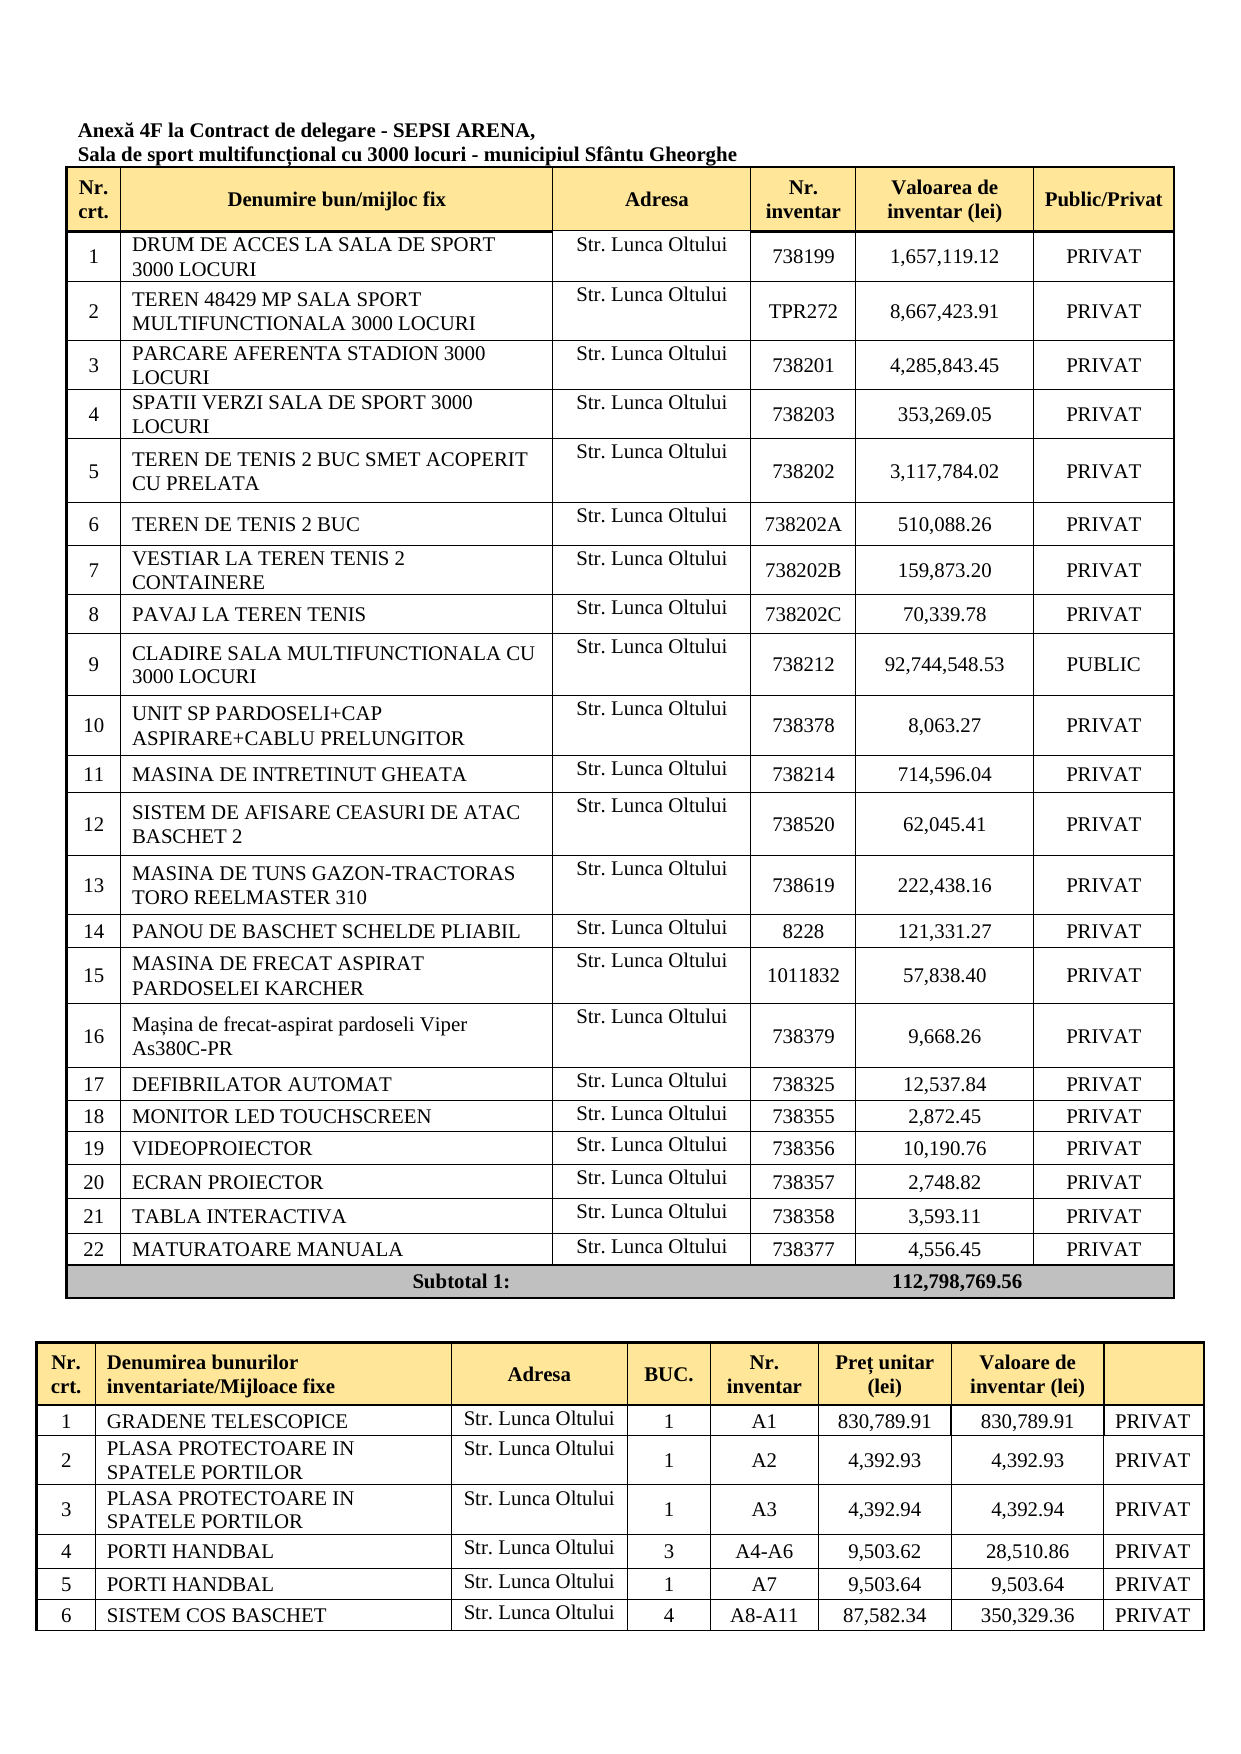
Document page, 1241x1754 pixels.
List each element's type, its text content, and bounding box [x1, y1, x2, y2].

table_cell 87,582.34 [819, 1600, 951, 1630]
table_cell 10,190.76 [856, 1132, 1033, 1164]
table_cell 738358 [751, 1199, 855, 1233]
table_cell DEFIBRILATOR AUTOMAT [121, 1068, 552, 1100]
table_cell TEREN 48429 MP SALA SPORT MULTIFUNCTIONALA 3000 LOCURI [121, 282, 552, 340]
table_cell 738377 [751, 1234, 855, 1264]
table_cell 738356 [751, 1132, 855, 1164]
table_cell PLASA PROTECTOARE IN SPATELE PORTILOR [96, 1436, 451, 1484]
table_cell 1,657,119.12 [856, 233, 1033, 281]
table_cell 8,667,423.91 [856, 282, 1033, 340]
table_cell Str. Lunca Oltului [553, 634, 750, 695]
table_cell PRIVAT [1104, 1436, 1203, 1484]
table_cell 2 [38, 1436, 95, 1484]
table_cell 738203 [751, 390, 855, 438]
table_cell PRIVAT [1034, 595, 1173, 633]
table_cell 5 [68, 439, 120, 502]
table_cell ECRAN PROIECTOR [121, 1165, 552, 1198]
table_cell 738212 [751, 634, 855, 695]
table_cell 5 [38, 1569, 95, 1599]
table_cell 1 [628, 1406, 710, 1435]
table_cell 9 [68, 634, 120, 695]
table_cell 12,537.84 [856, 1068, 1033, 1100]
table_cell 10 [68, 696, 120, 754]
table_cell 4 [68, 390, 120, 438]
table_cell PRIVAT [1104, 1485, 1203, 1533]
table_cell PORTI HANDBAL [96, 1535, 451, 1568]
table_cell 738214 [751, 756, 855, 792]
table_cell MASINA DE TUNS GAZON-TRACTORAS TORO REELMASTER 310 [121, 856, 552, 914]
table_cell Str. Lunca Oltului [452, 1600, 627, 1630]
table_cell 13 [68, 856, 120, 914]
table_cell Mașina de frecat-aspirat pardoseli Viper As380C-PR [121, 1004, 552, 1067]
table_cell 738202C [751, 595, 855, 633]
table_cell Str. Lunca Oltului [553, 1234, 750, 1264]
table_cell PORTI HANDBAL [96, 1569, 451, 1599]
table_header Adresa [452, 1344, 627, 1404]
table_cell TEREN DE TENIS 2 BUC [121, 503, 552, 544]
table_cell 9,668.26 [856, 1004, 1033, 1067]
table_cell Str. Lunca Oltului [553, 595, 750, 633]
table_cell 2,872.45 [856, 1101, 1033, 1131]
table_cell 70,339.78 [856, 595, 1033, 633]
table_cell Public/Privat [1034, 168, 1173, 230]
table_cell Denumire bun/mijloc fix [121, 168, 552, 230]
table_cell Str. Lunca Oltului [452, 1535, 627, 1568]
table_cell 19 [68, 1132, 120, 1164]
table_cell MASINA DE FRECAT ASPIRAT PARDOSELEI KARCHER [121, 948, 552, 1003]
table_header Nr. inventar [711, 1344, 818, 1404]
table_cell 1011832 [751, 948, 855, 1003]
table_header Anexă 4F la Contract de delegare - SEPSI ARENA, Sala de sport multifuncțional cu 3000 locuri - municipiul Sfântu Gheorghe [66, 118, 1174, 166]
table_cell 92,744,548.53 [856, 634, 1033, 695]
table_cell 4,392.93 [952, 1436, 1103, 1484]
table_cell GRADENE TELESCOPICE [96, 1406, 451, 1435]
table_cell 20 [68, 1165, 120, 1198]
table_cell Str. Lunca Oltului [553, 856, 750, 914]
table_cell PRIVAT [1104, 1600, 1203, 1630]
table_cell 350,329.36 [952, 1600, 1103, 1630]
table_cell 738202A [751, 503, 855, 544]
table_cell 21 [68, 1199, 120, 1233]
table_cell VIDEOPROIECTOR [121, 1132, 552, 1164]
table_cell 18 [68, 1101, 120, 1131]
table_cell 222,438.16 [856, 856, 1033, 914]
table_cell 6 [38, 1600, 95, 1630]
table_cell 738378 [751, 696, 855, 754]
table_cell 4,285,843.45 [856, 341, 1033, 389]
table_cell A3 [711, 1485, 818, 1533]
table_cell 510,088.26 [856, 503, 1033, 544]
table_cell A4-A6 [711, 1535, 818, 1568]
table_cell 7 [68, 546, 120, 594]
table_cell PRIVAT [1034, 1234, 1173, 1264]
table_cell 353,269.05 [856, 390, 1033, 438]
table_cell Str. Lunca Oltului [553, 282, 750, 340]
table_cell Str. Lunca Oltului [553, 1101, 750, 1131]
table_cell 15 [68, 948, 120, 1003]
table_cell Str. Lunca Oltului [452, 1436, 627, 1484]
table_cell TPR272 [751, 282, 855, 340]
table_cell SPATII VERZI SALA DE SPORT 3000 LOCURI [121, 390, 552, 438]
table_cell 738202 [751, 439, 855, 502]
table_cell 14 [68, 915, 120, 947]
table_cell 4,392.94 [952, 1485, 1103, 1533]
table_cell 738201 [751, 341, 855, 389]
table_cell 2 [68, 282, 120, 340]
table_cell Adresa [553, 168, 750, 230]
table_cell 738619 [751, 856, 855, 914]
table_cell Str. Lunca Oltului [553, 1165, 750, 1198]
table_cell Str. Lunca Oltului [553, 546, 750, 594]
table_cell Nr. inventar [751, 168, 855, 230]
table_cell PRIVAT [1034, 1199, 1173, 1233]
table_cell Str. Lunca Oltului [553, 390, 750, 438]
table_cell 3 [628, 1535, 710, 1568]
table_cell PRIVAT [1034, 1068, 1173, 1100]
table_cell Valoarea de inventar (lei) [856, 168, 1033, 230]
table_cell PRIVAT [1034, 856, 1173, 914]
table_cell TABLA INTERACTIVA [121, 1199, 552, 1233]
table_cell PRIVAT [1034, 341, 1173, 389]
table_cell PRIVAT [1034, 390, 1173, 438]
table_cell 16 [68, 1004, 120, 1067]
table_cell 4,392.93 [819, 1436, 951, 1484]
table_cell VESTIAR LA TEREN TENIS 2 CONTAINERE [121, 546, 552, 594]
table_cell 4 [628, 1600, 710, 1630]
table_cell PRIVAT [1105, 1406, 1203, 1435]
table_cell SISTEM DE AFISARE CEASURI DE ATAC BASCHET 2 [121, 793, 552, 854]
table_cell PRIVAT [1034, 1132, 1173, 1164]
table_cell PRIVAT [1104, 1535, 1203, 1568]
table_header [1105, 1344, 1203, 1404]
table_cell Str. Lunca Oltului [452, 1569, 627, 1599]
table_cell CLADIRE SALA MULTIFUNCTIONALA CU 3000 LOCURI [121, 634, 552, 695]
table_cell Str. Lunca Oltului [553, 756, 750, 792]
table_cell PLASA PROTECTOARE IN SPATELE PORTILOR [96, 1485, 451, 1533]
table_cell 22 [68, 1234, 120, 1264]
table_cell 830,789.91 [952, 1406, 1103, 1435]
table_cell [1033, 1266, 1173, 1297]
table_cell 112,798,769.56 [856, 1266, 1033, 1297]
table_cell 3 [68, 341, 120, 389]
table_cell 9,503.62 [819, 1535, 951, 1568]
table_cell Str. Lunca Oltului [553, 948, 750, 1003]
table_cell 1 [628, 1569, 710, 1599]
table_cell A2 [711, 1436, 818, 1484]
table_cell Str. Lunca Oltului [553, 696, 750, 754]
table_cell 9,503.64 [952, 1569, 1103, 1599]
table_cell Str. Lunca Oltului [452, 1406, 627, 1435]
table_cell 8228 [751, 915, 855, 947]
table_cell 57,838.40 [856, 948, 1033, 1003]
table_cell 8 [68, 595, 120, 633]
table_cell Str. Lunca Oltului [553, 341, 750, 389]
table_cell 1 [38, 1406, 95, 1435]
table_cell Str. Lunca Oltului [553, 1068, 750, 1100]
table_cell 714,596.04 [856, 756, 1033, 792]
table_cell Str. Lunca Oltului [553, 1199, 750, 1233]
table_cell PANOU DE BASCHET SCHELDE PLIABIL [121, 915, 552, 947]
table_cell 738357 [751, 1165, 855, 1198]
table_cell 1 [68, 233, 120, 281]
table_cell 8,063.27 [856, 696, 1033, 754]
table_cell PRIVAT [1034, 439, 1173, 502]
table_cell PRIVAT [1034, 696, 1173, 754]
table_header BUC. [628, 1344, 710, 1404]
table_cell PRIVAT [1034, 233, 1173, 281]
table_cell 2,748.82 [856, 1165, 1033, 1198]
table_cell PRIVAT [1034, 1004, 1173, 1067]
table_cell 738325 [751, 1068, 855, 1100]
table_cell UNIT SP PARDOSELI+CAP ASPIRARE+CABLU PRELUNGITOR [121, 696, 552, 754]
table_cell 3,593.11 [856, 1199, 1033, 1233]
table_header Denumirea bunurilor inventariate/Mijloace fixe [96, 1344, 451, 1404]
table_cell 121,331.27 [856, 915, 1033, 947]
table_header Nr. crt. [38, 1344, 95, 1404]
table_cell MATURATOARE MANUALA [121, 1234, 552, 1264]
table_cell SISTEM COS BASCHET [96, 1600, 451, 1630]
table_cell Str. Lunca Oltului [553, 231, 750, 281]
table_cell PRIVAT [1104, 1569, 1203, 1599]
table_cell PRIVAT [1034, 793, 1173, 854]
table_cell TEREN DE TENIS 2 BUC SMET ACOPERIT CU PRELATA [121, 439, 552, 502]
table_cell PRIVAT [1034, 756, 1173, 792]
table_cell MASINA DE INTRETINUT GHEATA [121, 756, 552, 792]
table_cell PRIVAT [1034, 546, 1173, 594]
table_cell Str. Lunca Oltului [553, 915, 750, 947]
table_cell PRIVAT [1034, 948, 1173, 1003]
table_cell 738202B [751, 546, 855, 594]
table_cell 6 [68, 503, 120, 544]
table_cell Str. Lunca Oltului [553, 1132, 750, 1164]
table_cell PUBLIC [1034, 634, 1173, 695]
table_cell PAVAJ LA TEREN TENIS [121, 595, 552, 633]
table_cell A7 [711, 1569, 818, 1599]
table_cell Str. Lunca Oltului [553, 1004, 750, 1067]
table_cell Nr. crt. [68, 168, 120, 230]
table_cell Str. Lunca Oltului [452, 1485, 627, 1533]
table_cell 17 [68, 1068, 120, 1100]
table_cell 11 [68, 756, 120, 792]
table_cell PRIVAT [1034, 1101, 1173, 1131]
table_cell 738199 [751, 233, 855, 281]
table_cell A8-A11 [711, 1600, 818, 1630]
table_cell Subtotal 1: [68, 1266, 856, 1297]
table_cell PRIVAT [1034, 282, 1173, 340]
table_cell PRIVAT [1034, 915, 1173, 947]
table_cell 3 [38, 1485, 95, 1533]
table_cell PRIVAT [1034, 1165, 1173, 1198]
table_header Preț unitar (lei) [819, 1344, 951, 1404]
table_header Valoare de inventar (lei) [952, 1344, 1103, 1404]
table_cell Str. Lunca Oltului [553, 439, 750, 502]
table_cell PARCARE AFERENTA STADION 3000 LOCURI [121, 341, 552, 389]
table_cell 62,045.41 [856, 793, 1033, 854]
table_cell 159,873.20 [856, 546, 1033, 594]
table_cell PRIVAT [1034, 503, 1173, 544]
table_cell 1 [628, 1436, 710, 1484]
table_cell 9,503.64 [819, 1569, 951, 1599]
table_cell 28,510.86 [952, 1535, 1103, 1568]
table_cell A1 [711, 1406, 818, 1435]
table_cell Str. Lunca Oltului [553, 503, 750, 544]
table_cell 830,789.91 [819, 1406, 950, 1435]
table_cell 738379 [751, 1004, 855, 1067]
table_cell 3,117,784.02 [856, 439, 1033, 502]
table_cell 4 [38, 1535, 95, 1568]
table_cell 1 [628, 1485, 710, 1533]
table_cell MONITOR LED TOUCHSCREEN [121, 1101, 552, 1131]
table_cell 738355 [751, 1101, 855, 1131]
table_cell 738520 [751, 793, 855, 854]
table_cell 12 [68, 793, 120, 854]
table_cell 4,556.45 [856, 1234, 1033, 1264]
table_cell 4,392.94 [819, 1485, 951, 1533]
table_cell Str. Lunca Oltului [553, 793, 750, 854]
table_cell DRUM DE ACCES LA SALA DE SPORT 3000 LOCURI [121, 233, 552, 281]
